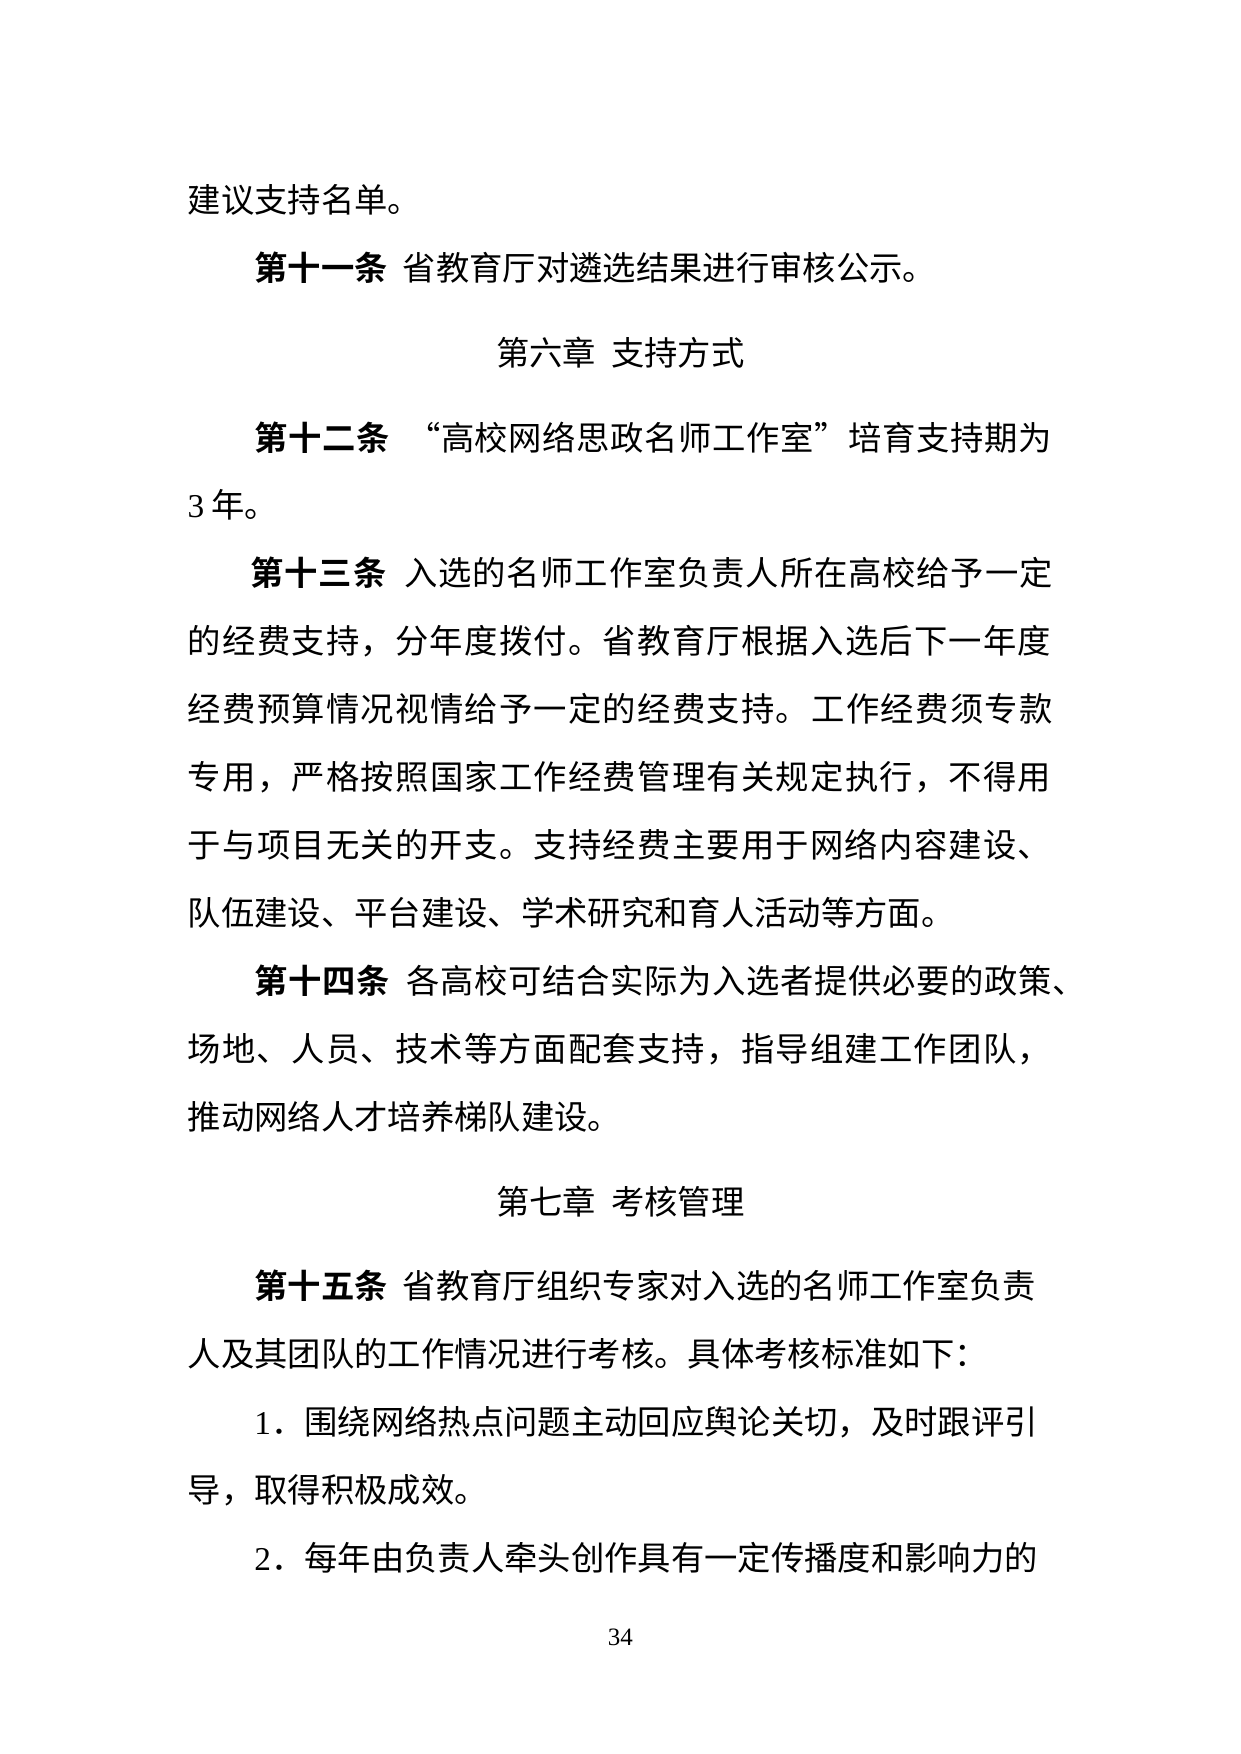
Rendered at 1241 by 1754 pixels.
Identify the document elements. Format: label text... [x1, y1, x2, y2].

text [187, 164, 1053, 232]
text 第十四条 各高校可结合实际为入选者提供必要的政策、场地、人员、技术等方面配套支持，指导组建工作团队，推动网络人才培养梯队建设。 [187, 945, 1053, 1149]
text 第十三条 入选的名师工作室负责人所在高校给予一定的经费支持，分年度拨付。省教育厅根据入选后下一年度经费预算情况视情给予一定的经费支持。工作经费须专款专用，严格按照国家工作经费管理有关规定执行，不得用于与项目无关的开支。支持经费主要用于网络内容建设、队伍建设、平台建设、学术研究和育人活动等方面。 [188, 537, 1053, 945]
text 第六章 支持方式 [187, 317, 1053, 384]
text 1．围绕网络热点问题主动回应舆论关切，及时跟评引导，取得积极成效。 [187, 1386, 1053, 1522]
text 第十五条 省教育厅组织专家对入选的名师工作室负责人及其团队的工作情况进行考核。具体考核标准如下： [187, 1251, 1053, 1386]
text 第十一条 省教育厅对遴选结果进行审核公示。 [187, 232, 1053, 300]
text 第十二条 “高校网络思政名师工作室”培育支持期为3年。 [187, 402, 1053, 537]
text 第七章 考核管理 [187, 1166, 1053, 1233]
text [187, 1522, 1053, 1590]
